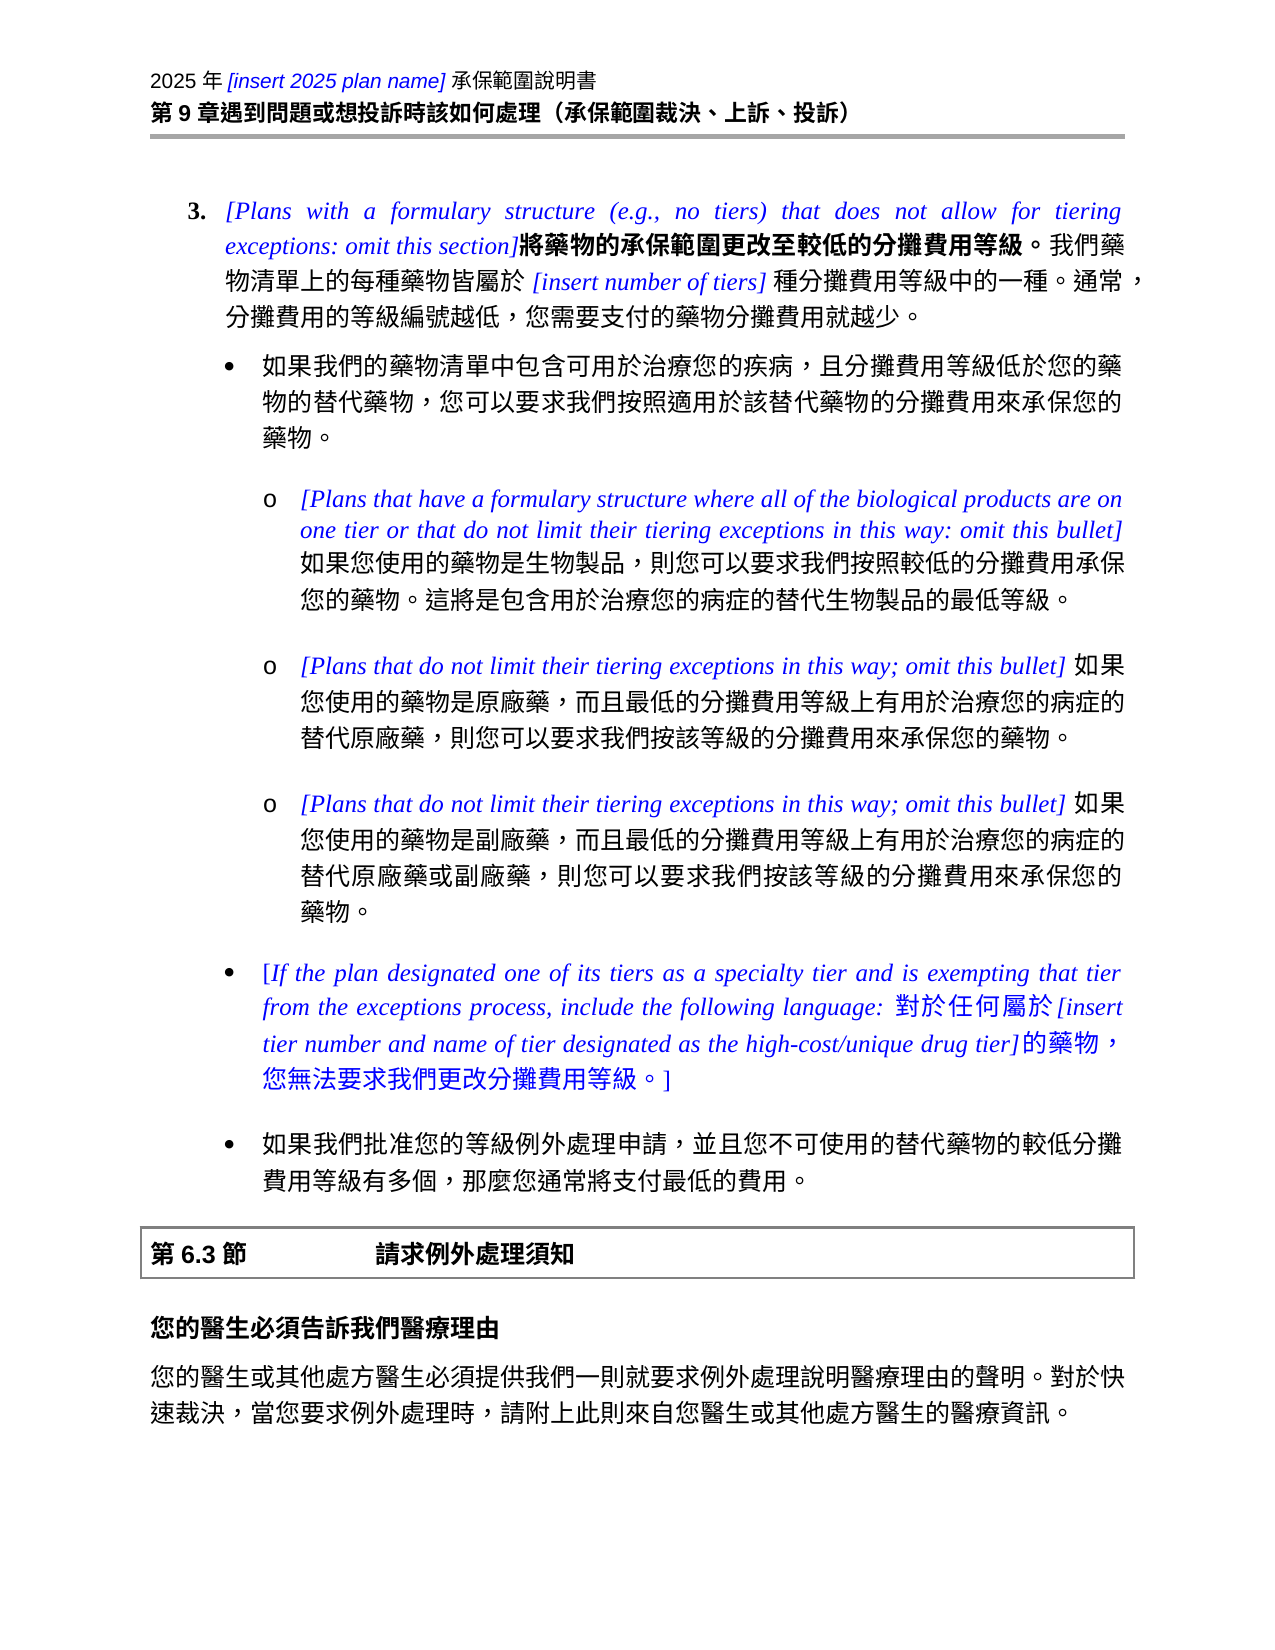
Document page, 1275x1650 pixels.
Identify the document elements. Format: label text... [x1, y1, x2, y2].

list [If the plan designated one of its tiers as a specialty tier and is exempting that tier from the exceptions process, include the following language: 對於任何屬於[insert tier number and name of tier designated as the high-cost/unique drug tier]的藥物，您無法要求我們更改分攤費用等級。] [225, 958, 1125, 1096]
text 您的醫生或其他處方醫生必須提供我們一則就要求例外處理說明醫療理由的聲明。對於快速裁決，當您要求例外處理時，請附上此則來自您醫生或其他處方醫生的醫療資訊。 [150, 1357, 1125, 1430]
subtitle 您的醫生必須告訴我們醫療理由 [150, 1308, 1125, 1345]
list [Plans that do not limit their tiering exceptions in this way; omit this bullet] 如果您使用的藥物是原廠藥，而且最低的分攤費用等級上有用於治療您的病症的替代原廠藥，則您可以要求我們按該等級的分攤費用來承保您的藥物。 [262, 646, 1125, 754]
list [Plans that have a formulary structure where all of the biological products are on one tier or that do not limit their tiering exceptions in this way: omit this bullet] 如果您使用的藥物是生物製品，則您可以要求我們按照較低的分攤費用承保您的藥物。這將是包含用於治療您的病症的替代生物製品的最低等級。 [262, 484, 1125, 616]
subtitle 第 6.3 節 請求例外處理須知 [142, 1229, 1133, 1277]
list [Plans that do not limit their tiering exceptions in this way; omit this bullet] 如果您使用的藥物是副廠藥，而且最低的分攤費用等級上有用於治療您的病症的替代原廠藥或副廠藥，則您可以要求我們按該等級的分攤費用來承保您的 藥物。 [262, 784, 1125, 929]
list 如果我們批准您的等級例外處理申請，並且您不可使用的替代藥物的較低分攤費用等級有多個，那麼您通常將支付最低的費用。 [225, 1125, 1125, 1197]
text 3. [Plans with a formulary structure (e.g., no tiers) that does not allow for tiering exceptions: omit this section]將藥物的承保範圍更改至較低的分攤費用等級。我們藥物清單上的每種藥物皆屬於 [insert number of tiers] 種分攤費用等級中的一種。通常，分攤費用的等級編號越低，您需要支付的藥物分攤費用就越少。 [187, 196, 1125, 334]
list 如果我們的藥物清單中包含可用於治療您的疾病，且分攤費用等級低於您的藥物的替代藥物，您可以要求我們按照適用於該替代藥物的分攤費用來承保您的藥物。 [225, 346, 1125, 455]
